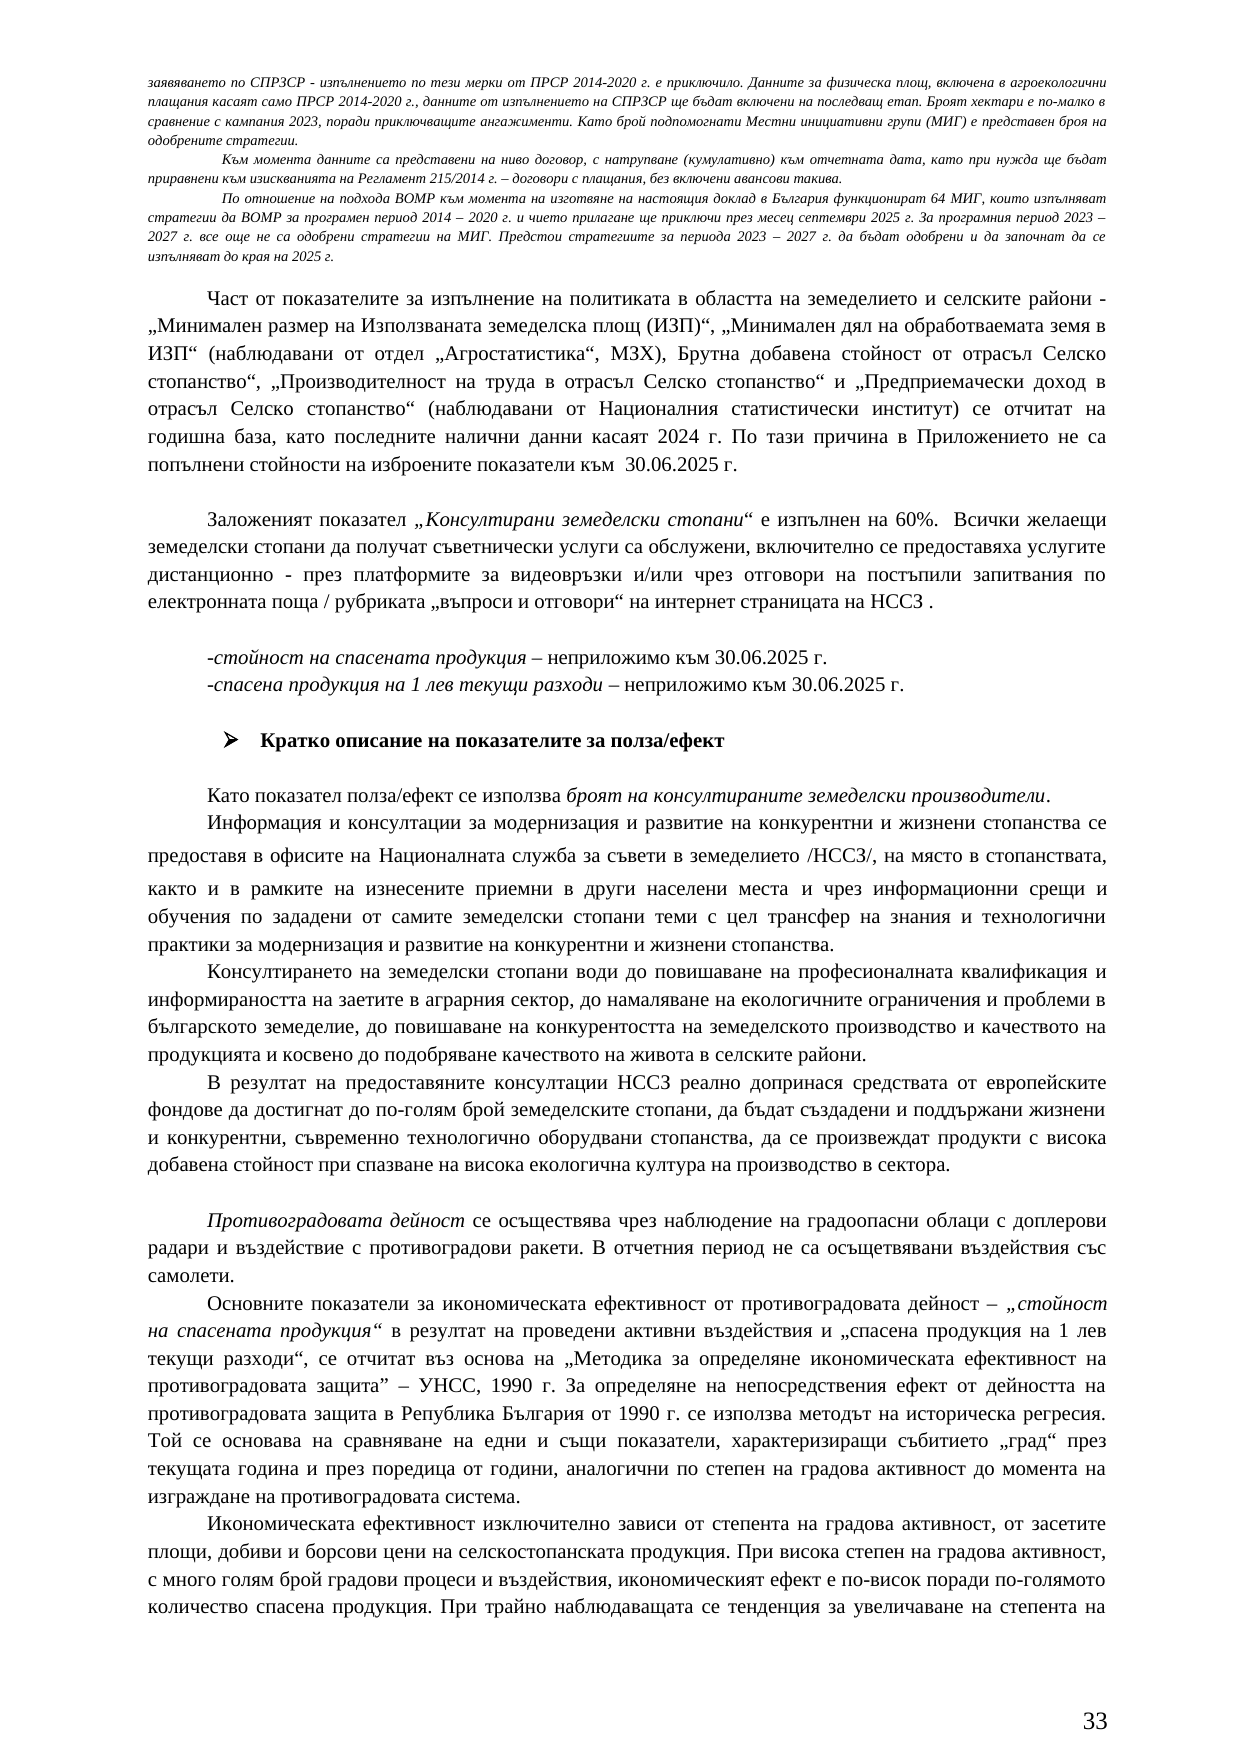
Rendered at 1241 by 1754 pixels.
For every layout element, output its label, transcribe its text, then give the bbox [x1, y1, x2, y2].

text В резултат на предоставяните консултации НССЗ реално допринася средствата от европейските фондове да достигнат до по-голям брой земеделските стопани, да бъдат създадени и поддържани жизнени и конкурентни, съвременно технологично оборудвани стопанства, да се произвеждат продукти с висока добавена стойност при спазване на висока екологична култура на производство в сектора. [148, 1069, 1107, 1176]
text Консултирането на земеделски стопани води до повишаване на професионалната квалификация и информираността на заетите в аграрния сектор, до намаляване на екологичните ограничения и проблеми в българското земеделие, до повишаване на конкурентостта на земеделското производство и качеството на продукцията и косвено до подобряване качеството на живота в селските райони. [148, 959, 1107, 1066]
text По отношение на подхода ВОМР към момента на изготвяне на настоящия доклад в България функционират 64 МИГ, които изпълняват стратегии да ВОМР за програмен период 2014 – 2020 г. и чието прилагане ще приключи през месец септември 2025 г. За програмния период 2023 – 2027 г. все още не са одобрени стратегии на МИГ. Предстои стратегиите за периода 2023 – 2027 г. да бъдат одобрени и да започнат да се изпълняват до края на 2025 г. [148, 189, 1107, 264]
text -стойност на спасената продукция – неприложимо към 30.06.2025 г. [148, 645, 1107, 669]
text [148, 1511, 1107, 1618]
text Заложеният показател „Консултирани земеделски стопани“ е изпълнен на 60%. Всички желаещи земеделски стопани да получат съветнически услуги са обслужени, включително се предоставяха услугите дистанционно - през платформите за видеовръзки и/или чрез отговори на постъпили запитвания по електронната поща / рубриката „въпроси и отговори“ на интернет страницата на НССЗ . [148, 507, 1107, 613]
text Към момента данните са представени на ниво договор, с натрупване (кумулативно) към отчетната дата, като при нужда ще бъдат приравнени към изискванията на Регламент 215/2014 г. – договори с плащания, без включени авансови такива. [148, 151, 1107, 187]
text -спасена продукция на 1 лев текущи разходи – неприложимо към 30.06.2025 г. [148, 672, 1107, 696]
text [148, 74, 1107, 148]
text Част от показателите за изпълнение на политиката в областта на земеделието и селските райони - „Минимален размер на Използваната земеделска площ (ИЗП)“, „Минимален дял на обработваемата земя в ИЗП“ (наблюдавани от отдел „Агростатистика“, МЗХ), Брутна добавена стойност от отрасъл Селско стопанство“, „Производителност на труда в отрасъл Селско стопанство“ и „Предприемачески доход в отрасъл Селско стопанство“ (наблюдавани от Националния статистически институт) се отчитат на годишна база, като последните налични данни касаят 2024 г. По тази причина в Приложението не са попълнени стойности на изброените показатели към 30.06.2025 г. [148, 286, 1107, 476]
text Като показател полза/ефект се използва броят на консултираните земеделски производители. [148, 783, 1107, 807]
list Кратко описание на показателите за полза/ефект [223, 727, 1107, 752]
text Противоградовата дейност се осъществява чрез наблюдение на градоопасни облаци с доплерови радари и въздействие с противоградови ракети. В отчетния период не са осъщетвявани въздействия със самолети. [148, 1208, 1107, 1287]
text Основните показатели за икономическата ефективност от противоградовата дейност – „стойност на спасената продукция“ в резултат на проведени активни въздействия и „спасена продукция на 1 лев текущи разходи“, се отчитат въз основа на „Методика за определяне икономическата ефективност на противоградовата защита” – УНСС, 1990 г. За определяне на непосредствения ефект от дейността на противоградовата защита в Република България от 1990 г. се използва методът на историческа регресия. Той се основава на сравняване на едни и същи показатели, характеризиращи събитието „град“ през текущата година и през поредица от години, аналогични по степен на градова активност до момента на изграждане на противоградовата система. [148, 1290, 1107, 1508]
text Информация и консултации за модернизация и развитие на конкурентни и жизнени стопанства се предоставя в офисите на Националната служба за съвети в земеделието /НССЗ/, на място в стопанствата, както и в рамките на изнесените приемни в други населени места и чрез информационни срещи и обучения по зададени от самите земеделски стопани теми с цел трансфер на знания и технологични практики за модернизация и развитие на конкурентни и жизнени стопанства. [148, 810, 1107, 956]
